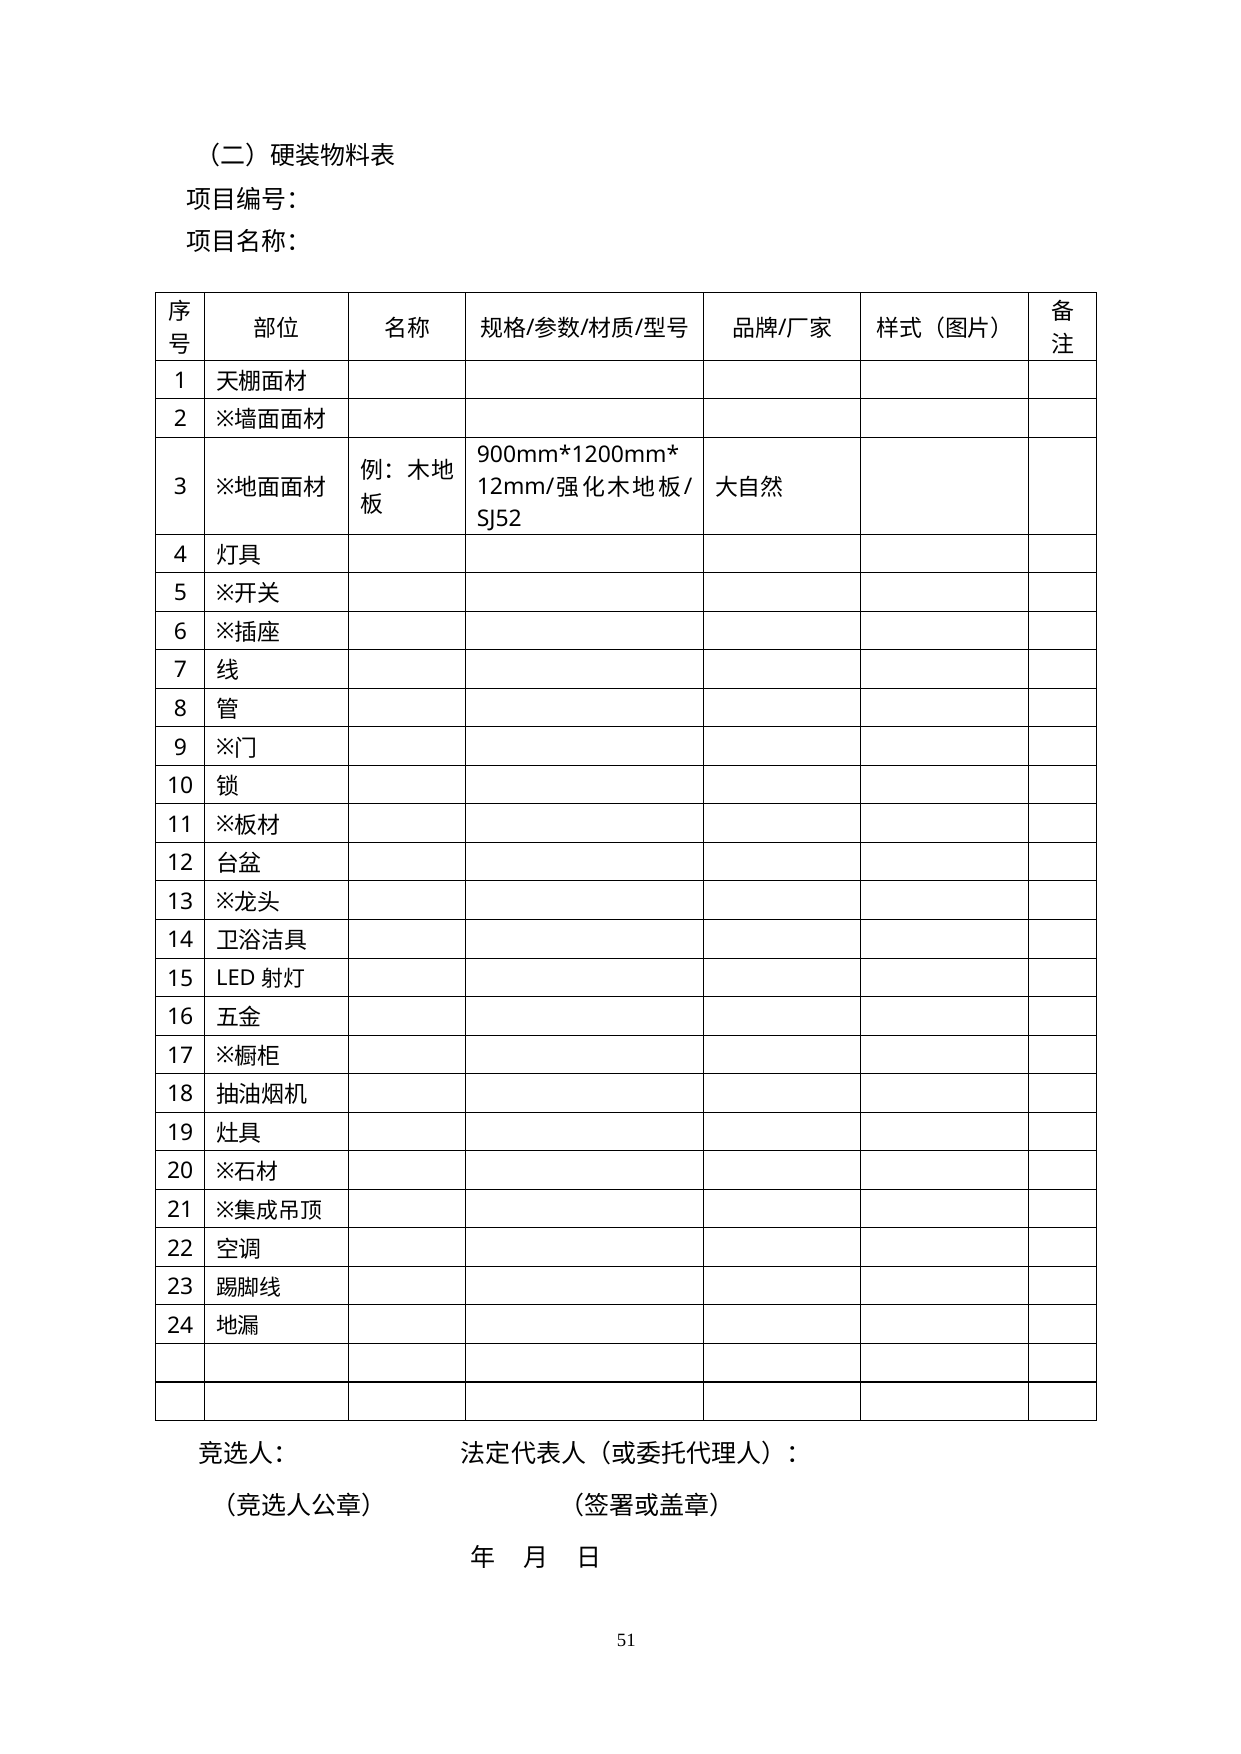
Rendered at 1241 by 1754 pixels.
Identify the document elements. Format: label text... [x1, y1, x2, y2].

table_cell [1029, 1074, 1096, 1112]
table_cell [1029, 689, 1096, 726]
table_cell 天棚面材 [205, 361, 348, 398]
table_cell [861, 920, 1028, 957]
table_cell [1029, 361, 1096, 398]
table_cell 台盆 [205, 843, 348, 880]
table_cell [349, 1383, 465, 1420]
table_cell [466, 997, 703, 1034]
table_cell [861, 727, 1028, 765]
table_cell [349, 573, 465, 611]
table_cell 7 [156, 650, 204, 688]
table_cell [349, 650, 465, 688]
table_cell [349, 1305, 465, 1343]
table_cell [466, 1383, 703, 1420]
table_cell [1029, 1151, 1096, 1189]
table_cell [861, 361, 1028, 398]
table_cell [349, 727, 465, 765]
table_cell [861, 766, 1028, 803]
table_cell [349, 612, 465, 649]
text 项目名称： [136, 217, 1116, 258]
table_cell [1029, 843, 1096, 880]
table_cell [1029, 535, 1096, 572]
table_cell [349, 1113, 465, 1150]
table_cell [861, 1305, 1028, 1343]
table_header 部位 [205, 293, 348, 359]
table_cell [466, 573, 703, 611]
table_cell 20 [156, 1151, 204, 1189]
table_cell 管 [205, 689, 348, 726]
table_cell ※门 [205, 727, 348, 765]
table_cell 14 [156, 920, 204, 957]
table_cell [1029, 650, 1096, 688]
table_cell ※墙面面材 [205, 399, 348, 437]
table_cell [1029, 399, 1096, 437]
table_cell [704, 573, 860, 611]
table_cell [466, 1344, 703, 1381]
table_cell 2 [156, 399, 204, 437]
table_cell [704, 997, 860, 1034]
table_cell [1029, 881, 1096, 919]
table_cell [1029, 573, 1096, 611]
table_cell [349, 881, 465, 919]
table_cell [156, 1344, 204, 1381]
table_cell [861, 1344, 1028, 1381]
table_cell ※板材 [205, 804, 348, 842]
table_cell [466, 689, 703, 726]
table_cell [466, 1190, 703, 1227]
table_cell ※开关 [205, 573, 348, 611]
table_cell [466, 612, 703, 649]
table_cell [1029, 959, 1096, 996]
table_header 序号 [156, 293, 204, 359]
table_cell 灯具 [205, 535, 348, 572]
table_cell [1029, 1036, 1096, 1073]
table_cell 19 [156, 1113, 204, 1150]
table_cell [861, 1151, 1028, 1189]
table_cell 16 [156, 997, 204, 1034]
table_cell [1029, 804, 1096, 842]
table_cell [704, 1190, 860, 1227]
table_cell 卫浴洁具 [205, 920, 348, 957]
table_cell [466, 843, 703, 880]
table_cell [205, 1344, 348, 1381]
table_cell 抽油烟机 [205, 1074, 348, 1112]
table_cell 13 [156, 881, 204, 919]
table_cell 8 [156, 689, 204, 726]
table_cell [1029, 1344, 1096, 1381]
table_cell [1029, 1305, 1096, 1343]
table_cell [861, 573, 1028, 611]
table_cell 9 [156, 727, 204, 765]
text （二）硬装物料表 [136, 123, 1116, 175]
table_cell [349, 535, 465, 572]
table_cell [1029, 997, 1096, 1034]
table_header 名称 [349, 293, 465, 359]
table_cell ※橱柜 [205, 1036, 348, 1073]
table_cell [704, 1305, 860, 1343]
table_cell [704, 1036, 860, 1073]
table_cell [349, 997, 465, 1034]
table_cell ※地面面材 [205, 438, 348, 533]
table_cell 18 [156, 1074, 204, 1112]
table_cell [349, 399, 465, 437]
table_cell [704, 1151, 860, 1189]
table_cell [704, 843, 860, 880]
table_cell [861, 959, 1028, 996]
table_cell [349, 1074, 465, 1112]
table_header 品牌/厂家 [704, 293, 860, 359]
table_cell [704, 804, 860, 842]
table_cell [1029, 1267, 1096, 1304]
table_cell [1029, 1228, 1096, 1266]
table_cell [349, 1151, 465, 1189]
table_cell 10 [156, 766, 204, 803]
table_cell [205, 1383, 348, 1420]
table_cell [466, 1074, 703, 1112]
table_cell [704, 612, 860, 649]
table_cell [349, 1267, 465, 1304]
table_cell [466, 1228, 703, 1266]
table_cell 1 [156, 361, 204, 398]
table_cell 5 [156, 573, 204, 611]
table_cell [349, 1344, 465, 1381]
table_cell ※集成吊顶 [205, 1190, 348, 1227]
table_cell [349, 1228, 465, 1266]
table_cell 地漏 [205, 1305, 348, 1343]
table_cell [349, 843, 465, 880]
table_cell 23 [156, 1267, 204, 1304]
table_cell [349, 766, 465, 803]
table_cell [704, 1228, 860, 1266]
table_cell [861, 1383, 1028, 1420]
table_header 规格/参数/材质/型号 [466, 293, 703, 359]
table_cell [466, 1151, 703, 1189]
table_cell [1029, 1113, 1096, 1150]
table_header 样式（图片） [861, 293, 1028, 359]
table_cell [466, 361, 703, 398]
table_cell [704, 535, 860, 572]
table_cell [861, 438, 1028, 533]
table_header 备注 [1029, 293, 1096, 359]
table_cell 3 [156, 438, 204, 533]
table_cell [349, 920, 465, 957]
table_cell [861, 1190, 1028, 1227]
table_cell [1029, 438, 1096, 533]
table_cell [704, 361, 860, 398]
table_cell [1029, 612, 1096, 649]
table_cell [466, 727, 703, 765]
table_cell ※插座 [205, 612, 348, 649]
table_cell [861, 1036, 1028, 1073]
table_cell [466, 804, 703, 842]
table_cell [1029, 766, 1096, 803]
table_cell [466, 1305, 703, 1343]
table_cell 900mm*1200mm*12mm/强化木地板/SJ52 [466, 438, 703, 533]
table_cell [861, 804, 1028, 842]
table_cell [861, 1228, 1028, 1266]
table_cell [704, 766, 860, 803]
table_cell [466, 399, 703, 437]
table_cell [704, 1383, 860, 1420]
table_cell [466, 766, 703, 803]
table_cell [349, 1036, 465, 1073]
table_cell 五金 [205, 997, 348, 1034]
table_cell [704, 920, 860, 957]
table_cell [861, 612, 1028, 649]
table_cell 22 [156, 1228, 204, 1266]
table_cell 例：木地板 [349, 438, 465, 533]
table_cell 大自然 [704, 438, 860, 533]
table_cell 17 [156, 1036, 204, 1073]
table_cell [466, 959, 703, 996]
table_cell 12 [156, 843, 204, 880]
table_cell 锁 [205, 766, 348, 803]
table_cell [861, 881, 1028, 919]
table_cell 踢脚线 [205, 1267, 348, 1304]
table_cell [466, 1267, 703, 1304]
table_cell [466, 1113, 703, 1150]
table_cell [466, 535, 703, 572]
text （竞选人公章） （签署或盖章） [136, 1473, 1116, 1525]
table_cell [349, 1190, 465, 1227]
text 竞选人： 法定代表人（或委托代理人）： [136, 1421, 1116, 1473]
table_cell [861, 689, 1028, 726]
table_cell [704, 1267, 860, 1304]
table_cell [466, 1036, 703, 1073]
table_cell [704, 881, 860, 919]
text 项目编号： [136, 175, 1116, 217]
table_cell [704, 689, 860, 726]
table_cell [861, 1267, 1028, 1304]
table_cell [466, 650, 703, 688]
table_cell 灶具 [205, 1113, 348, 1150]
table_cell 线 [205, 650, 348, 688]
table_cell [704, 959, 860, 996]
table_cell [704, 727, 860, 765]
table_cell [349, 361, 465, 398]
table_cell [861, 1113, 1028, 1150]
table_cell [1029, 727, 1096, 765]
table_cell 空调 [205, 1228, 348, 1266]
table_cell [349, 959, 465, 996]
table_cell [1029, 1190, 1096, 1227]
table_cell [704, 1074, 860, 1112]
table_cell [1029, 1383, 1096, 1420]
table_cell [861, 535, 1028, 572]
table_cell LED 射灯 [205, 959, 348, 996]
table_cell 4 [156, 535, 204, 572]
table_cell [704, 399, 860, 437]
table_cell [861, 399, 1028, 437]
table_cell 6 [156, 612, 204, 649]
table_cell 21 [156, 1190, 204, 1227]
text 年 月 日 [136, 1525, 1116, 1577]
table_cell [466, 920, 703, 957]
table_cell [861, 650, 1028, 688]
table_cell ※龙头 [205, 881, 348, 919]
table_cell [349, 804, 465, 842]
table_cell 15 [156, 959, 204, 996]
table_cell [704, 1344, 860, 1381]
table_cell [1029, 920, 1096, 957]
table_cell [156, 1383, 204, 1420]
table_cell 11 [156, 804, 204, 842]
table_cell [861, 843, 1028, 880]
table_cell [349, 689, 465, 726]
table_cell [704, 650, 860, 688]
table_cell 24 [156, 1305, 204, 1343]
table_cell [861, 1074, 1028, 1112]
table_cell [466, 881, 703, 919]
table_cell ※石材 [205, 1151, 348, 1189]
table_cell [704, 1113, 860, 1150]
table_cell [861, 997, 1028, 1034]
